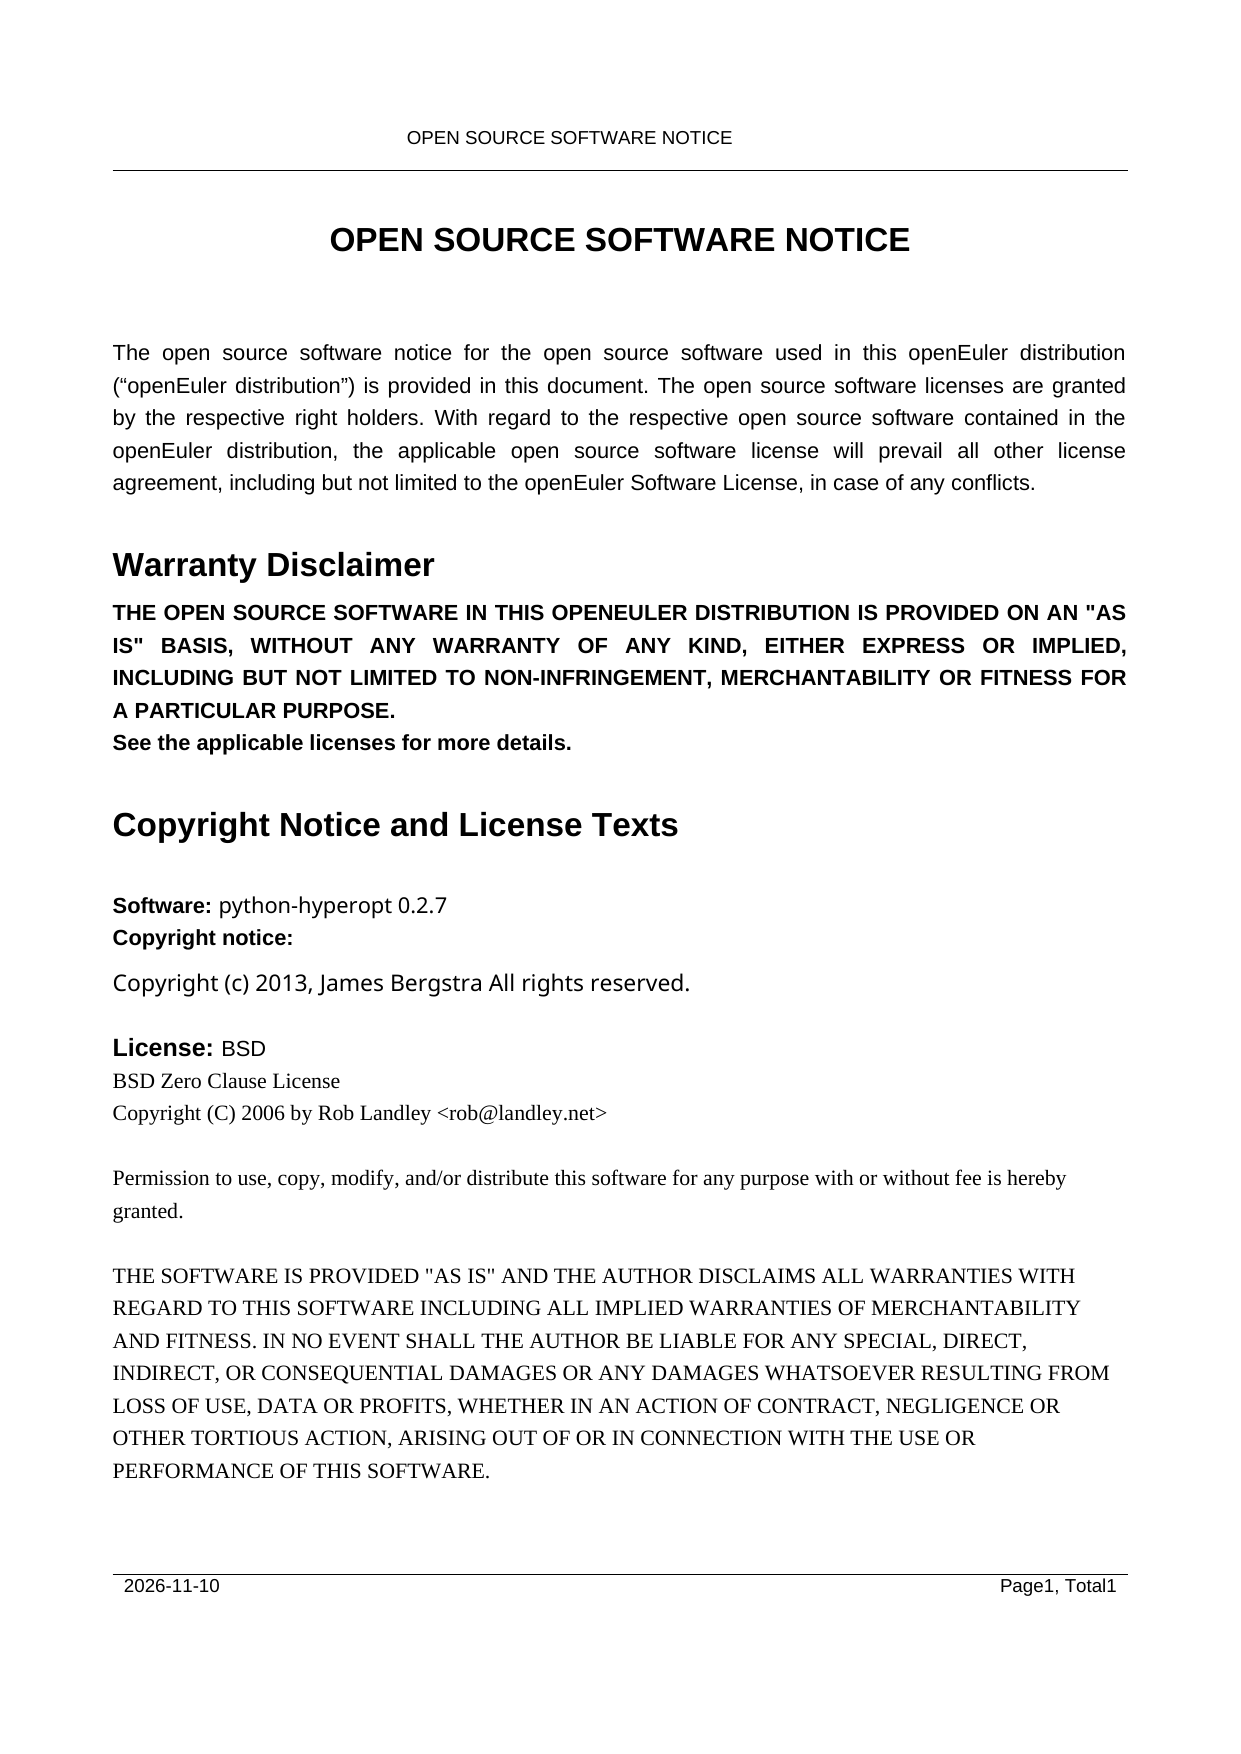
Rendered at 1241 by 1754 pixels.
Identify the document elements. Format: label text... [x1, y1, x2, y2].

text Copyright (c) 2013, James Bergstra All rights reserved. [112, 966, 1128, 1031]
text The open source software notice for the open source software used in this openEuler distribution (“openEuler distribution”) is provided in this document. The open source software licenses are granted by the respective right holders. With regard to the respective open source software contained in the openEuler distribution, the applicable open source software license will prevail all other license agreement, including but not limited to the openEuler Software License, in case of any conflicts. [112, 336, 1128, 499]
text Warranty Disclaimer [112, 531, 1128, 596]
text License: BSD [112, 1031, 1128, 1064]
text BSD Zero Clause License Copyright (C) 2006 by Rob Landley <rob@landley.net> Permission to use, copy, modify, and/or distribute this software for any purpose with or without fee is hereby granted. THE SOFTWARE IS PROVIDED "AS IS" AND THE AUTHOR DISCLAIMS ALL WARRANTIES WITH REGARD TO THIS SOFTWARE INCLUDING ALL IMPLIED WARRANTIES OF MERCHANTABILITY AND FITNESS. IN NO EVENT SHALL THE AUTHOR BE LIABLE FOR ANY SPECIAL, DIRECT, INDIRECT, OR CONSEQUENTIAL DAMAGES OR ANY DAMAGES WHATSOEVER RESULTING FROM LOSS OF USE, DATA OR PROFITS, WHETHER IN AN ACTION OF CONTRACT, NEGLIGENCE OR OTHER TORTIOUS ACTION, ARISING OUT OF OR IN CONNECTION WITH THE USE OR PERFORMANCE OF THIS SOFTWARE. [112, 1064, 1128, 1519]
text OPEN SOURCE SOFTWARE NOTICE [112, 206, 1128, 271]
text Copyright Notice and License Texts [112, 791, 1128, 856]
text Copyright notice: [112, 921, 1128, 954]
title Software: python-hyperopt 0.2.7 [112, 889, 1128, 921]
text THE OPEN SOURCE SOFTWARE IN THIS OPENEULER DISTRIBUTION IS PROVIDED ON AN "AS IS" BASIS, WITHOUT ANY WARRANTY OF ANY KIND, EITHER EXPRESS OR IMPLIED, INCLUDING BUT NOT LIMITED TO NON-INFRINGEMENT, MERCHANTABILITY OR FITNESS FOR A PARTICULAR PURPOSE. See the applicable licenses for more details. [112, 596, 1128, 759]
